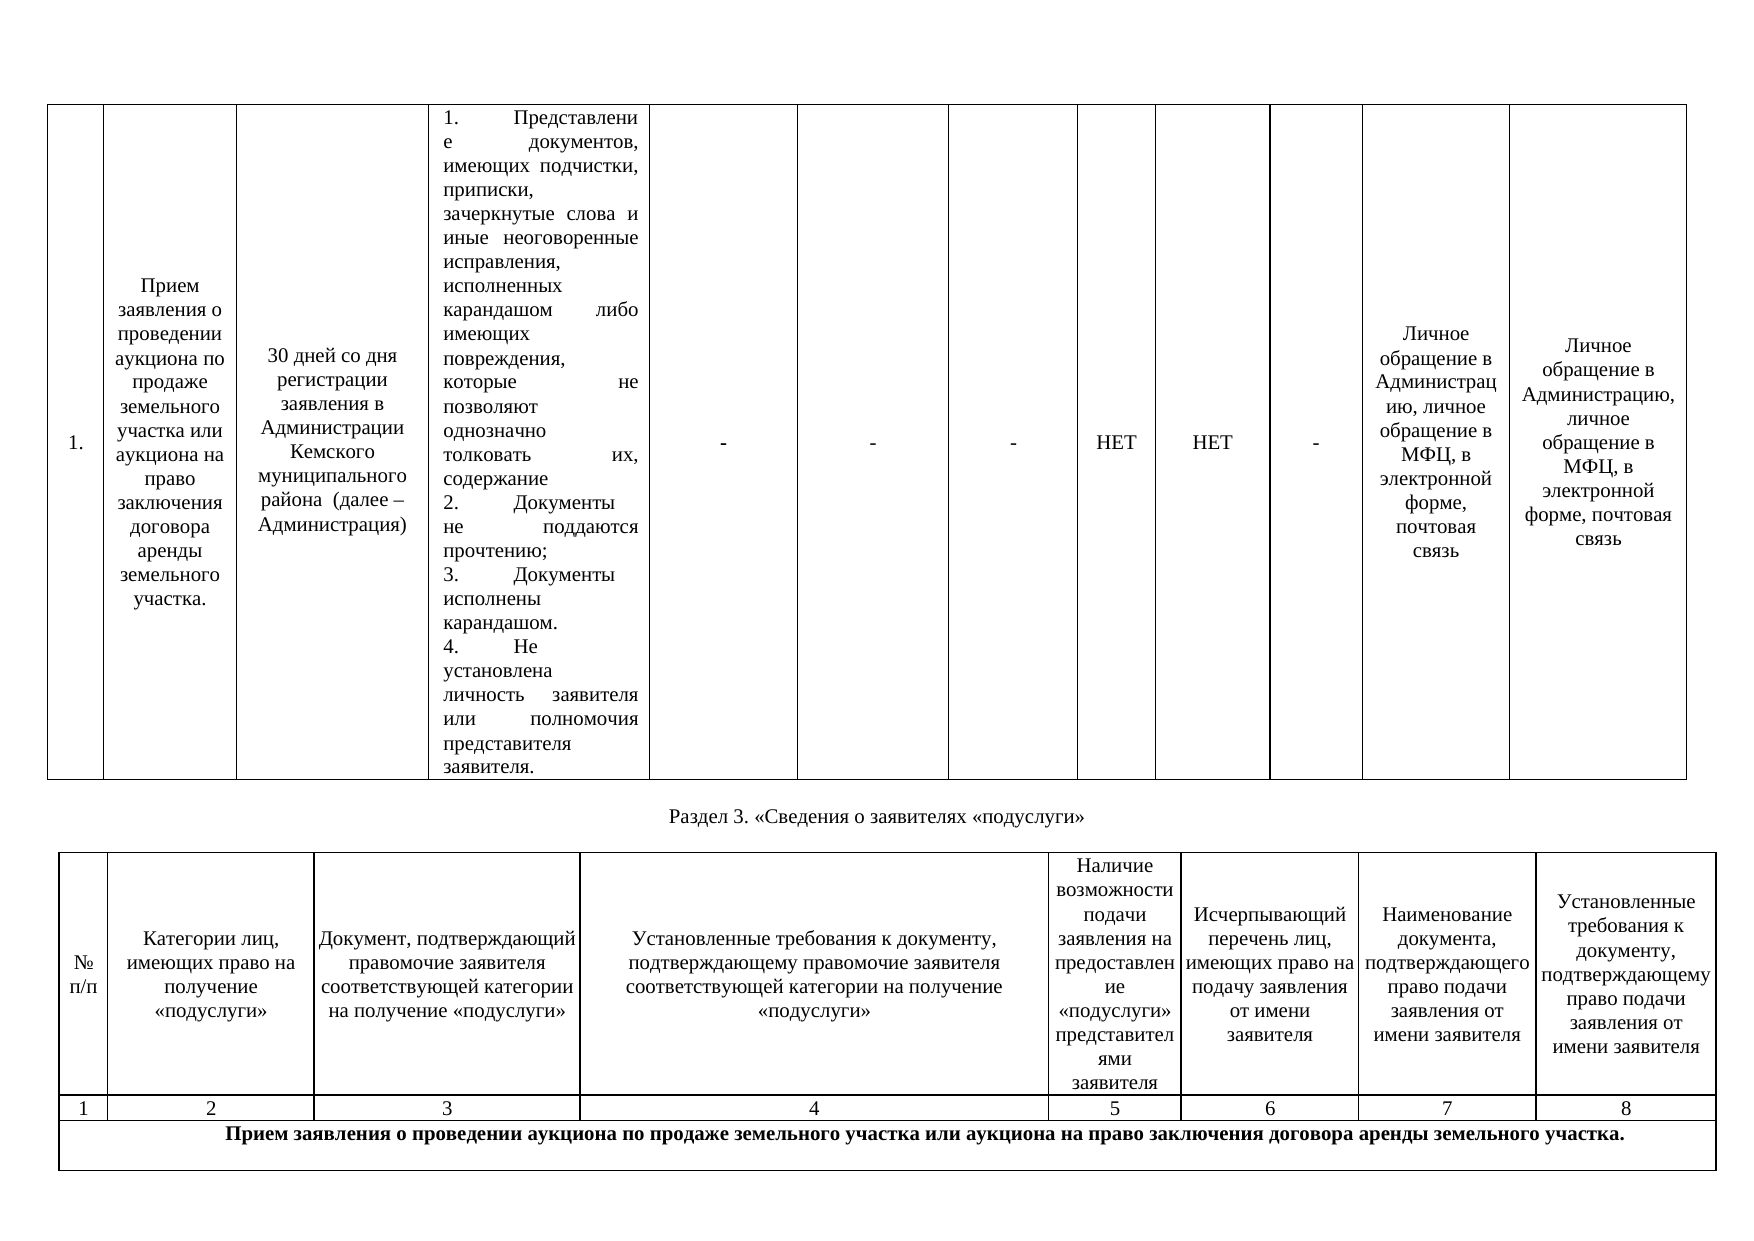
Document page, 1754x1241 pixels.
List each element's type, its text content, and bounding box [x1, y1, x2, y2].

table_cell Личное обращение в Администрацию, личное обращение в МФЦ, в электронной форме, почтовая связь [1363, 105, 1509, 778]
table_cell - [650, 105, 797, 778]
table_cell НЕТ [1156, 105, 1269, 778]
table_cell - [798, 105, 948, 778]
table_cell 7 [1359, 1096, 1535, 1119]
table_cell 8 [1537, 1096, 1715, 1119]
table_cell 2 [108, 1096, 313, 1119]
table_cell 1. [48, 105, 103, 778]
table_cell 6 [1182, 1096, 1358, 1119]
table_cell 4 [581, 1096, 1048, 1119]
table_header Наличие возможности подачи заявления на предоставление «подуслуги» представителями заявителя [1049, 853, 1180, 1094]
text Раздел 3. «Сведения о заявителях «подуслуги» [59, 804, 1695, 828]
table_cell Прием заявления о проведении аукциона по продаже земельного участка или аукциона на право заключения договора аренды земельного участка. [104, 105, 236, 778]
table_header Категории лиц, имеющих право на получение «подуслуги» [108, 853, 313, 1094]
table_header Установленные требования к документу, подтверждающему правомочие заявителя соответствующей категории на получение «подуслуги» [581, 853, 1048, 1094]
table_cell - [1271, 105, 1362, 778]
table_header Установленные требования к документу, подтверждающему право подачи заявления от имени заявителя [1537, 853, 1715, 1094]
table_header Исчерпывающий перечень лиц, имеющих право на подачу заявления от имени заявителя [1182, 853, 1358, 1094]
table_cell Представление документов, имеющих подчистки, приписки, зачеркнутые слова и иные неоговоренные исправления, исполненных карандашом либо имеющих повреждения, которые не позволяют однозначно толковать их, содержание Документы не поддаются прочтению; Документы исполнены карандашом. Не установлена личность заявителя или полномочия представителя заявителя. [429, 105, 649, 778]
table_cell 5 [1049, 1096, 1180, 1119]
table_cell НЕТ [1078, 105, 1155, 778]
table_cell Личное обращение в Администрацию, личное обращение в МФЦ, в электронной форме, почтовая связь [1510, 105, 1686, 778]
table_cell 30 дней со дня регистрации заявления в Администрации Кемского муниципального района (далее – Администрация) [237, 105, 428, 778]
table_header № п/п [60, 853, 107, 1094]
table_cell 3 [315, 1096, 579, 1119]
table_header Наименование документа, подтверждающего право подачи заявления от имени заявителя [1359, 853, 1535, 1094]
table_cell 1 [60, 1096, 107, 1119]
table_header Документ, подтверждающий правомочие заявителя соответствующей категории на получение «подуслуги» [315, 853, 579, 1094]
table_cell - [949, 105, 1077, 778]
table_cell Прием заявления о проведении аукциона по продаже земельного участка или аукциона на право заключения договора аренды земельного участка. [60, 1121, 1715, 1169]
